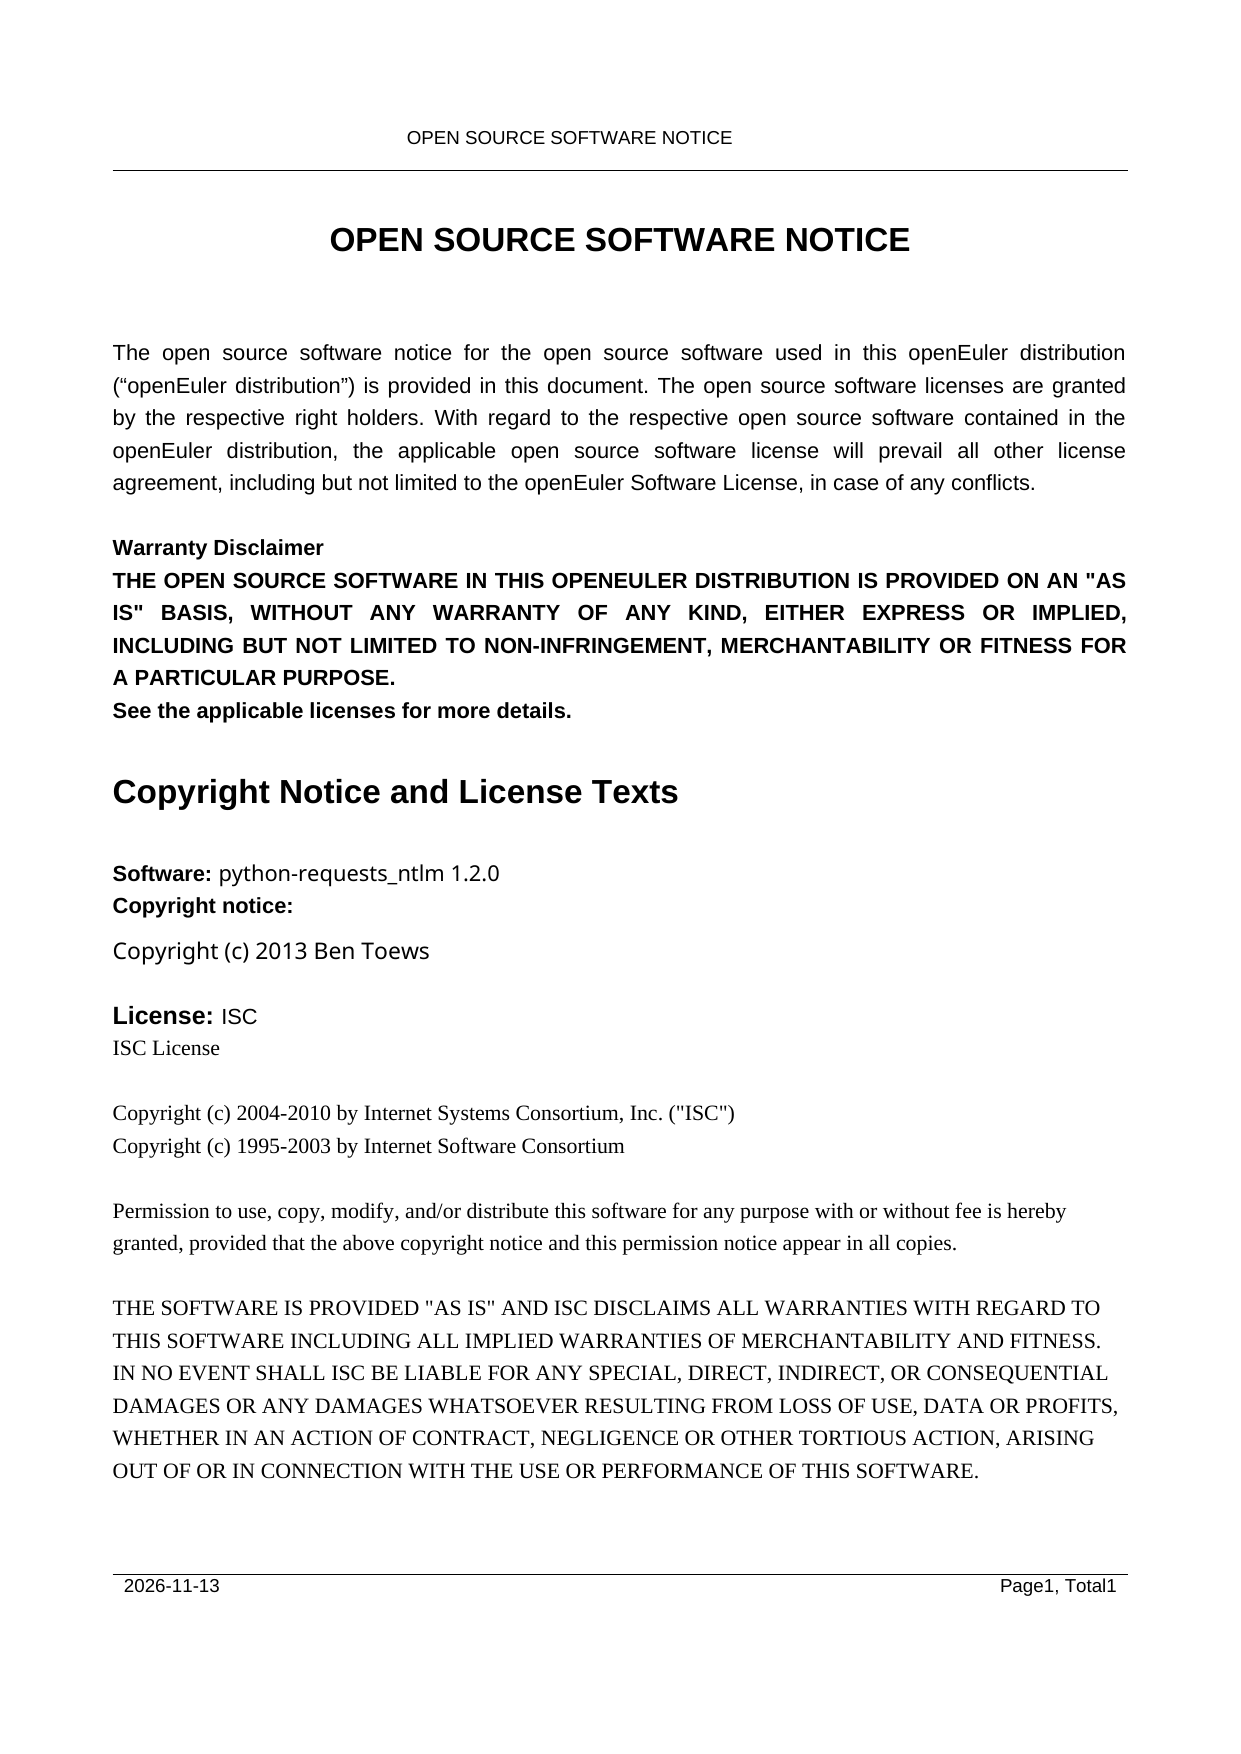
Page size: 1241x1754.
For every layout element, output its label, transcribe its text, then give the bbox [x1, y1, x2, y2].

text Copyright Notice and License Texts [112, 759, 1128, 824]
text License: ISC [112, 999, 1128, 1031]
text OPEN SOURCE SOFTWARE NOTICE [112, 206, 1128, 271]
title Software: python-requests_ntlm 1.2.0 [112, 856, 1128, 889]
text Warranty Disclaimer [112, 531, 1128, 564]
text ISC License Copyright (c) 2004-2010 by Internet Systems Consortium, Inc. ("ISC") Copyright (c) 1995-2003 by Internet Software Consortium Permission to use, copy, modify, and/or distribute this software for any purpose with or without fee is hereby granted, provided that the above copyright notice and this permission notice appear in all copies. THE SOFTWARE IS PROVIDED "AS IS" AND ISC DISCLAIMS ALL WARRANTIES WITH REGARD TO THIS SOFTWARE INCLUDING ALL IMPLIED WARRANTIES OF MERCHANTABILITY AND FITNESS. IN NO EVENT SHALL ISC BE LIABLE FOR ANY SPECIAL, DIRECT, INDIRECT, OR CONSEQUENTIAL DAMAGES OR ANY DAMAGES WHATSOEVER RESULTING FROM LOSS OF USE, DATA OR PROFITS, WHETHER IN AN ACTION OF CONTRACT, NEGLIGENCE OR OTHER TORTIOUS ACTION, ARISING OUT OF OR IN CONNECTION WITH THE USE OR PERFORMANCE OF THIS SOFTWARE. [112, 1031, 1128, 1486]
text Copyright notice: [112, 889, 1128, 921]
text THE OPEN SOURCE SOFTWARE IN THIS OPENEULER DISTRIBUTION IS PROVIDED ON AN "AS IS" BASIS, WITHOUT ANY WARRANTY OF ANY KIND, EITHER EXPRESS OR IMPLIED, INCLUDING BUT NOT LIMITED TO NON-INFRINGEMENT, MERCHANTABILITY OR FITNESS FOR A PARTICULAR PURPOSE. See the applicable licenses for more details. [112, 564, 1128, 726]
text The open source software notice for the open source software used in this openEuler distribution (“openEuler distribution”) is provided in this document. The open source software licenses are granted by the respective right holders. With regard to the respective open source software contained in the openEuler distribution, the applicable open source software license will prevail all other license agreement, including but not limited to the openEuler Software License, in case of any conflicts. [112, 336, 1128, 499]
text Copyright (c) 2013 Ben Toews [112, 934, 1128, 999]
